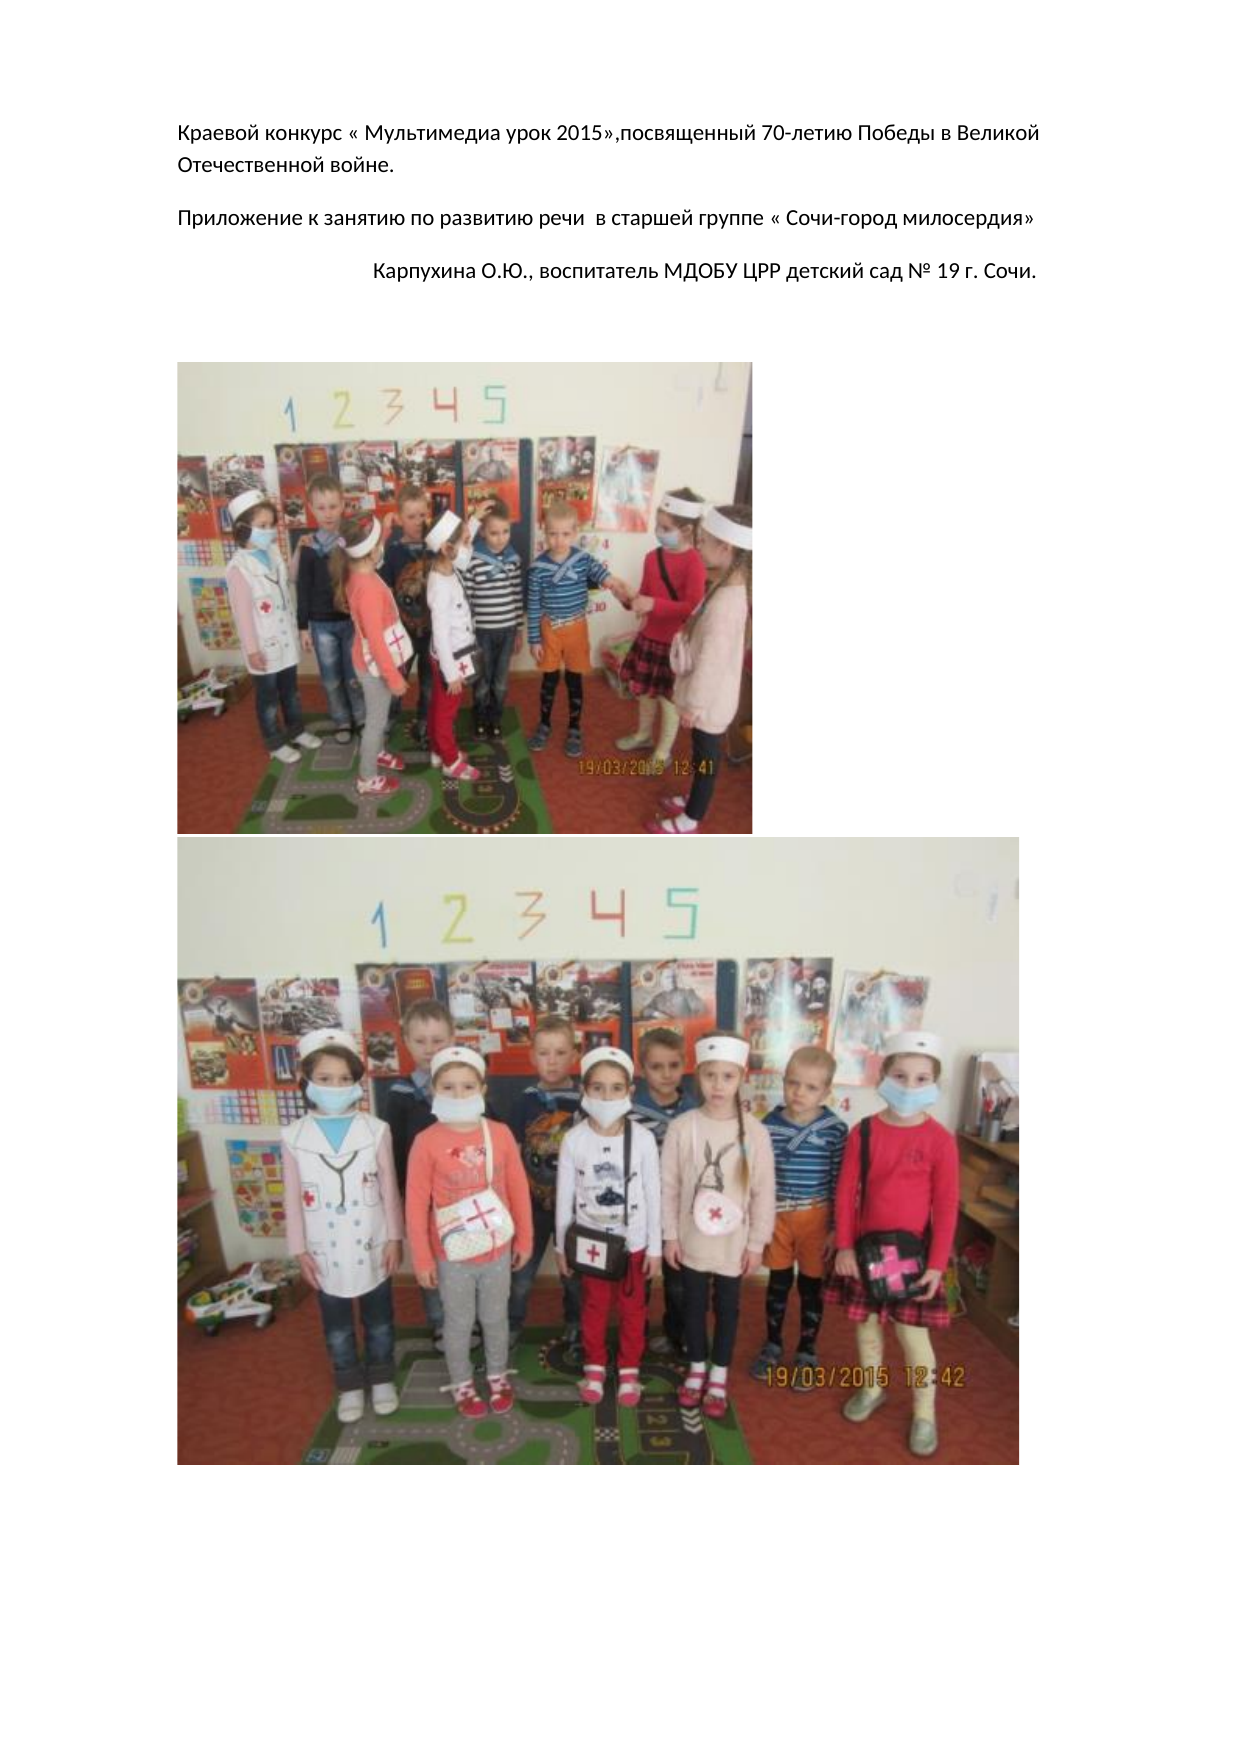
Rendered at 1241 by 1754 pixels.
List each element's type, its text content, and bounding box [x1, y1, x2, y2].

picture [177, 362, 753, 834]
text Приложение к занятию по развитию речи в старшей группе « Сочи-город милосердия» [177, 203, 1152, 231]
text Краевой конкурс « Мультимедиа урок 2015»,посвященный 70-летию Победы в Великой Отечественной войне. [177, 118, 1152, 178]
picture [177, 837, 1020, 1465]
text Карпухина О.Ю., воспитатель МДОБУ ЦРР детский сад № 19 г. Сочи. [177, 256, 1152, 284]
